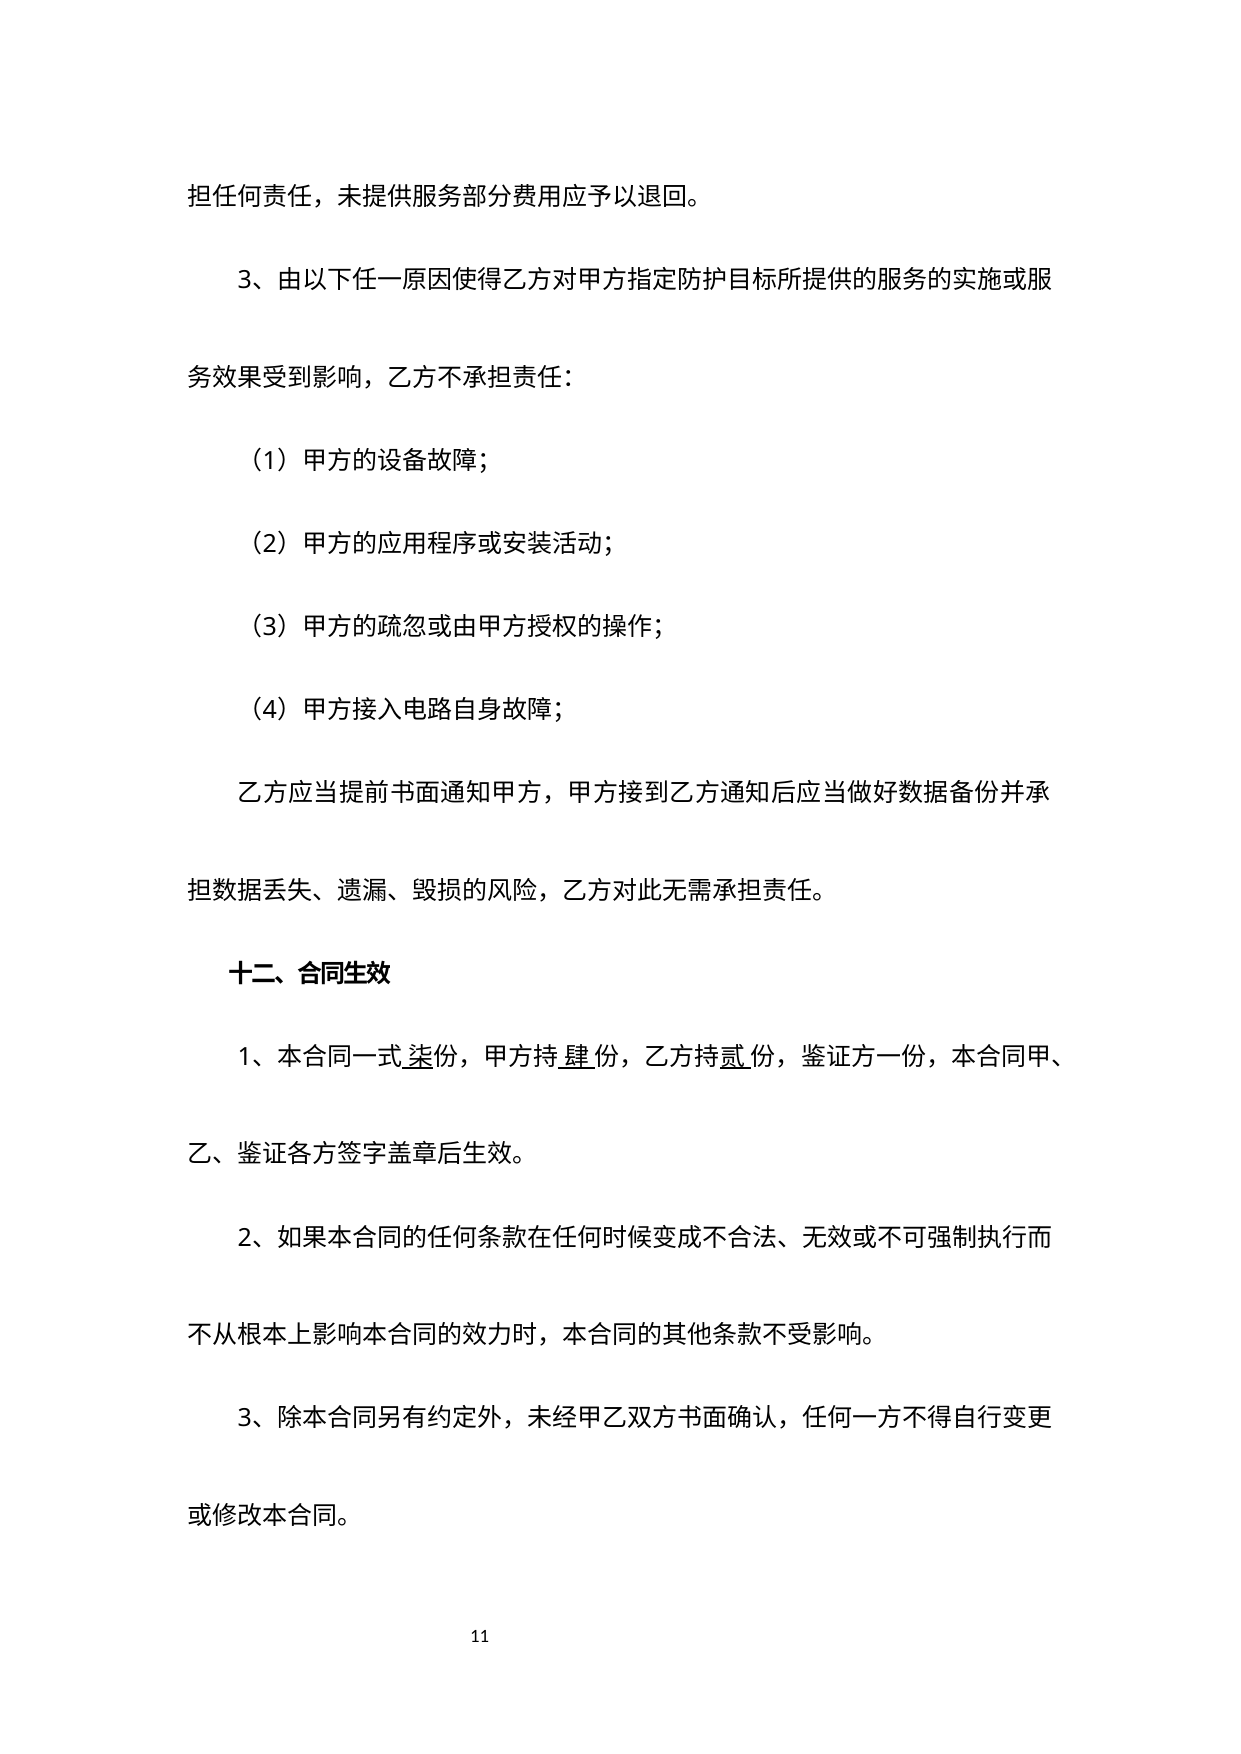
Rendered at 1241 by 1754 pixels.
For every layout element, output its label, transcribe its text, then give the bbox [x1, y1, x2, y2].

text （1）甲方的设备故障； [187, 426, 1053, 491]
text 十二、合同生效 [187, 939, 1053, 1004]
text 1、本合同一式 柒份，甲方持 肆 份，乙方持贰 份，鉴证方一份，本合同甲、乙、鉴证各方签字盖章后生效。 [187, 1022, 1053, 1184]
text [187, 162, 1053, 227]
text 3、由以下任一原因使得乙方对甲方指定防护目标所提供的服务的实施或服务效果受到影响，乙方不承担责任： [187, 245, 1053, 408]
text 2、如果本合同的任何条款在任何时候变成不合法、无效或不可强制执行而不从根本上影响本合同的效力时，本合同的其他条款不受影响。 [187, 1203, 1053, 1365]
text 乙方应当提前书面通知甲方，甲方接到乙方通知后应当做好数据备份并承担数据丢失、遗漏、毁损的风险，乙方对此无需承担责任。 [187, 758, 1053, 921]
text 3、除本合同另有约定外，未经甲乙双方书面确认，任何一方不得自行变更或修改本合同。 [187, 1383, 1053, 1546]
text （2）甲方的应用程序或安装活动； [187, 509, 1053, 574]
text （4）甲方接入电路自身故障； [187, 675, 1053, 740]
text （3）甲方的疏忽或由甲方授权的操作； [187, 592, 1053, 657]
